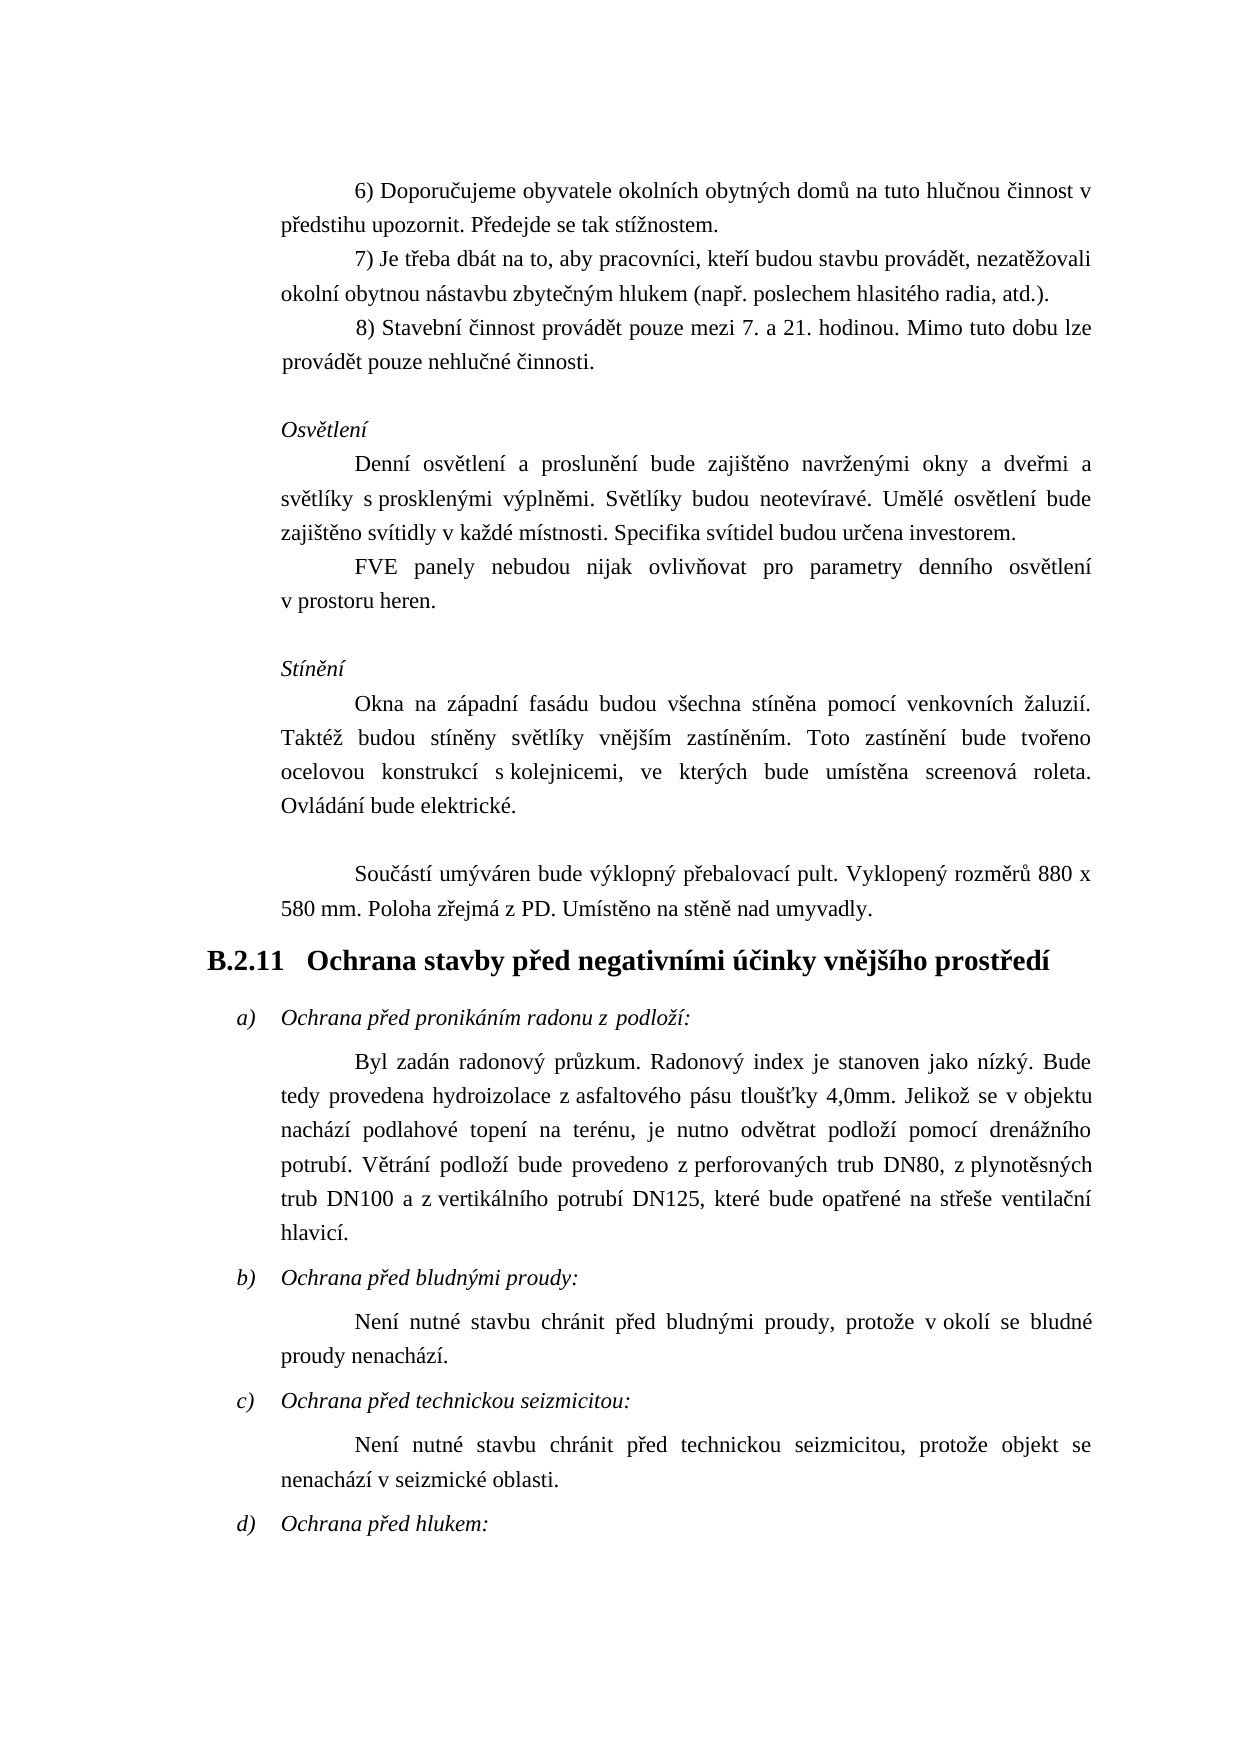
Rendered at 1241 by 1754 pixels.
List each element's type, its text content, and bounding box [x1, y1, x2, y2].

text Byl zadán radonový průzkum. Radonový index je stanoven jako nízký. Bude tedy provedena hydroizolace z asfaltového pásu tloušťky 4,0mm. Jelikož se v objektu nachází podlahové topení na terénu, je nutno odvětrat podloží pomocí drenážního potrubí. Větrání podloží bude provedeno z perforovaných trub DN80, z plynotěsných trub DN100 a z vertikálního potrubí DN125, které bude opatřené na střeše ventilační hlavicí. [281, 1048, 1092, 1245]
text 6) Doporučujeme obyvatele okolních obytných domů na tuto hlučnou činnost v předstihu upozornit. Předejde se tak stížnostem. [281, 177, 1092, 238]
list Ochrana před technickou seizmicitou: [236, 1387, 1092, 1413]
list Ochrana před bludnými proudy: [236, 1264, 1092, 1290]
text FVE panely nebudou nijak ovlivňovat pro parametry denního osvětlení v prostoru heren. [281, 553, 1092, 613]
text Stínění [207, 656, 1092, 682]
text Není nutné stavbu chránit před bludnými proudy, protože v okolí se bludné proudy nenachází. [281, 1308, 1092, 1369]
list Ochrana před hlukem: [236, 1510, 1092, 1537]
text Okna na západní fasádu budou všechna stíněna pomocí venkovních žaluzií. Taktéž budou stíněny světlíky vnějším zastíněním. Toto zastínění bude tvořeno ocelovou konstrukcí s kolejnicemi, ve kterých bude umístěna screenová roleta. Ovládání bude elektrické. [281, 690, 1092, 818]
text 7) Je třeba dbát na to, aby pracovníci, kteří budou stavbu provádět, nezatěžovali okolní obytnou nástavbu zbytečným hlukem (např. poslechem hlasitého radia, atd.). [281, 246, 1092, 306]
text Denní osvětlení a proslunění bude zajištěno navrženými okny a dveřmi a světlíky s prosklenými výplněmi. Světlíky budou neotevíravé. Umělé osvětlení bude zajištěno svítidly v každé místnosti. Specifika svítidel budou určena investorem. [281, 451, 1092, 545]
subtitle B.2.11 Ochrana stavby před negativními účinky vnějšího prostředí [207, 943, 1092, 977]
text Není nutné stavbu chránit před technickou seizmicitou, protože objekt se nenachází v seizmické oblasti. [281, 1432, 1092, 1492]
text 8) Stavební činnost provádět pouze mezi 7. a 21. hodinou. Mimo tuto dobu lze provádět pouze nehlučné činnosti. [282, 314, 1092, 374]
list Ochrana před pronikáním radonu z podloží: [236, 1004, 1092, 1030]
text Osvětlení [207, 416, 1092, 443]
text Součástí umýváren bude výklopný přebalovací pult. Vyklopený rozměrů 880 x 580 mm. Poloha zřejmá z PD. Umístěno na stěně nad umyvadly. [281, 861, 1092, 921]
